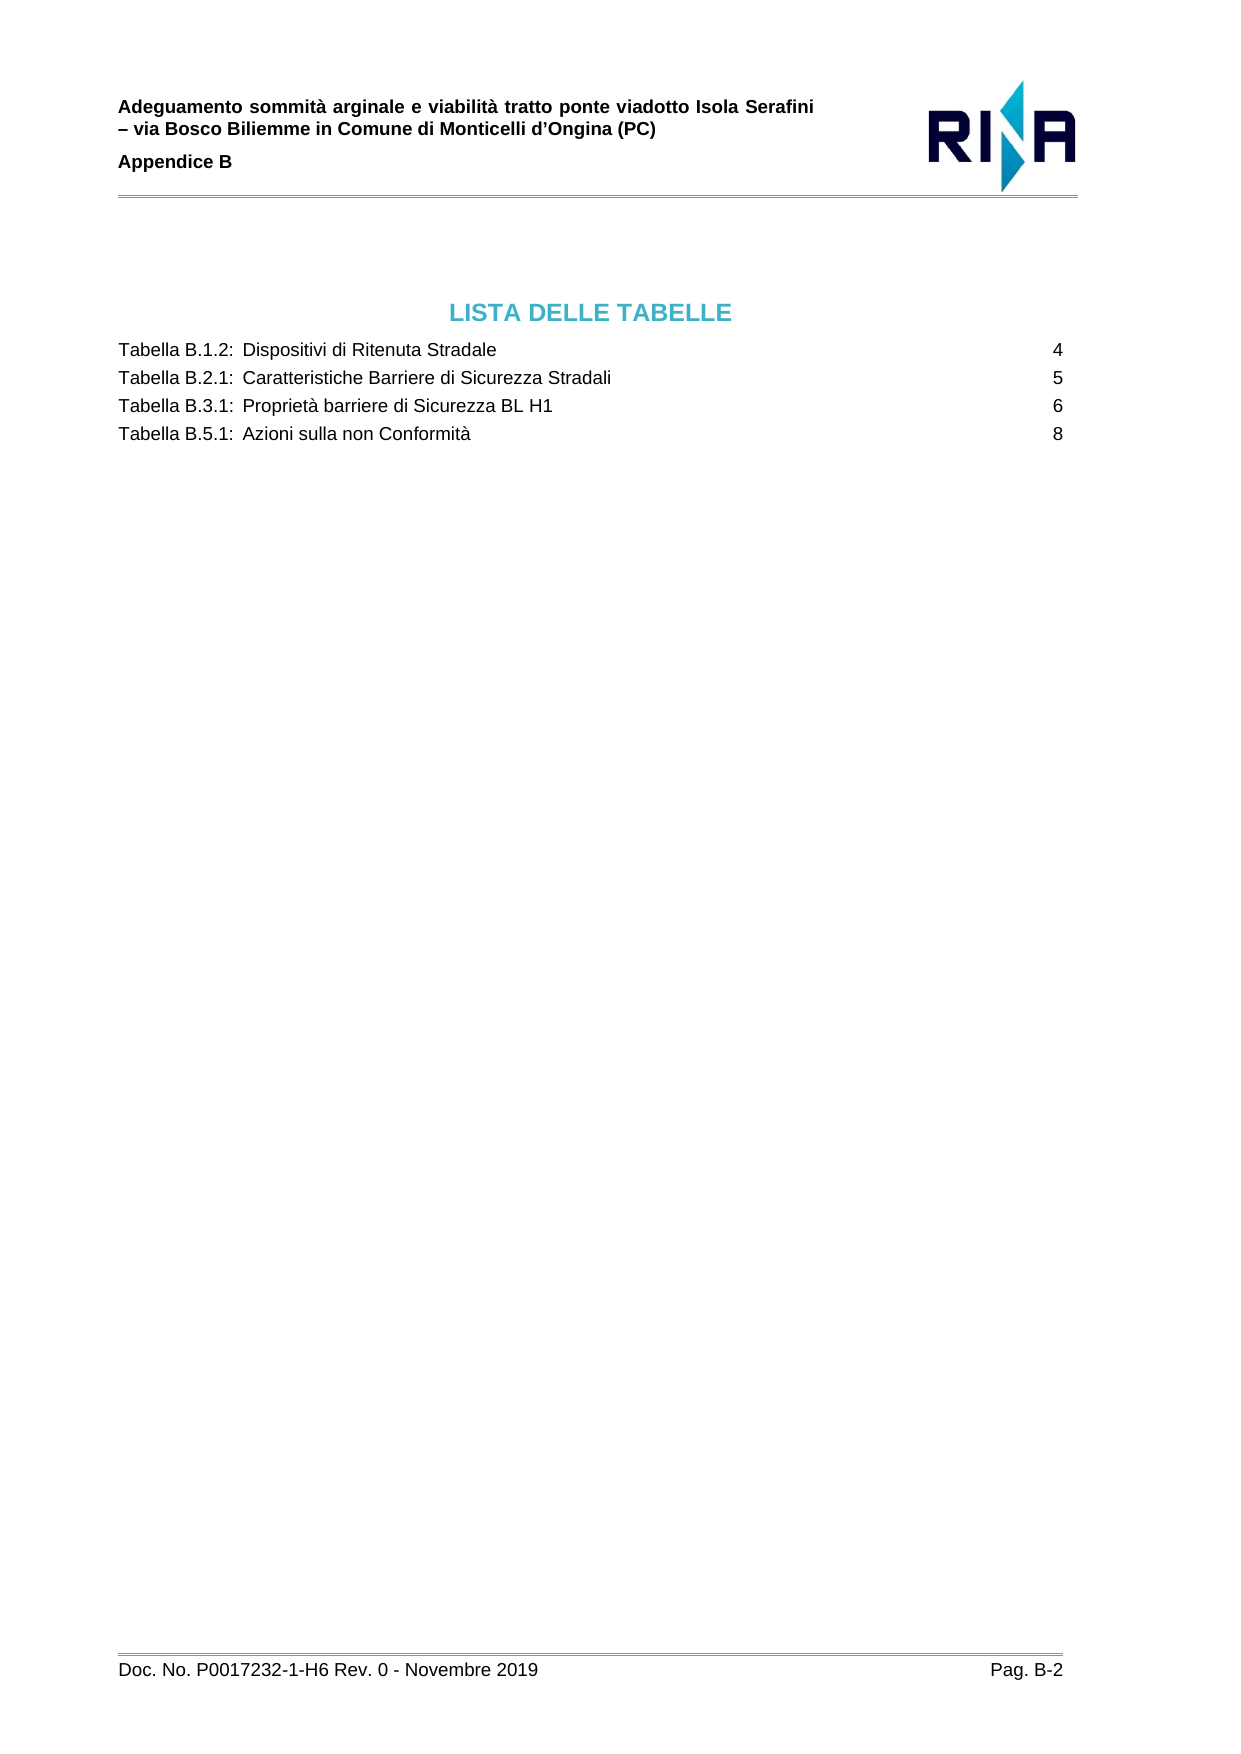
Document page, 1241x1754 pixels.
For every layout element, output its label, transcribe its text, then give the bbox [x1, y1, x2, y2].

text Tabella B.3.1: Proprietà barriere di Sicurezza BL H1 6 [118, 394, 1016, 416]
text Tabella B.1.2: Dispositivi di Ritenuta Stradale 4 [118, 339, 1016, 360]
text Tabella B.2.1: Caratteristiche Barriere di Sicurezza Stradali 5 [118, 367, 1016, 388]
picture [928, 80, 1077, 192]
text Tabella B.5.1: Azioni sulla non Conformità 8 [118, 422, 1016, 444]
subtitle LISTA DELLE TABELLE [118, 298, 1063, 326]
